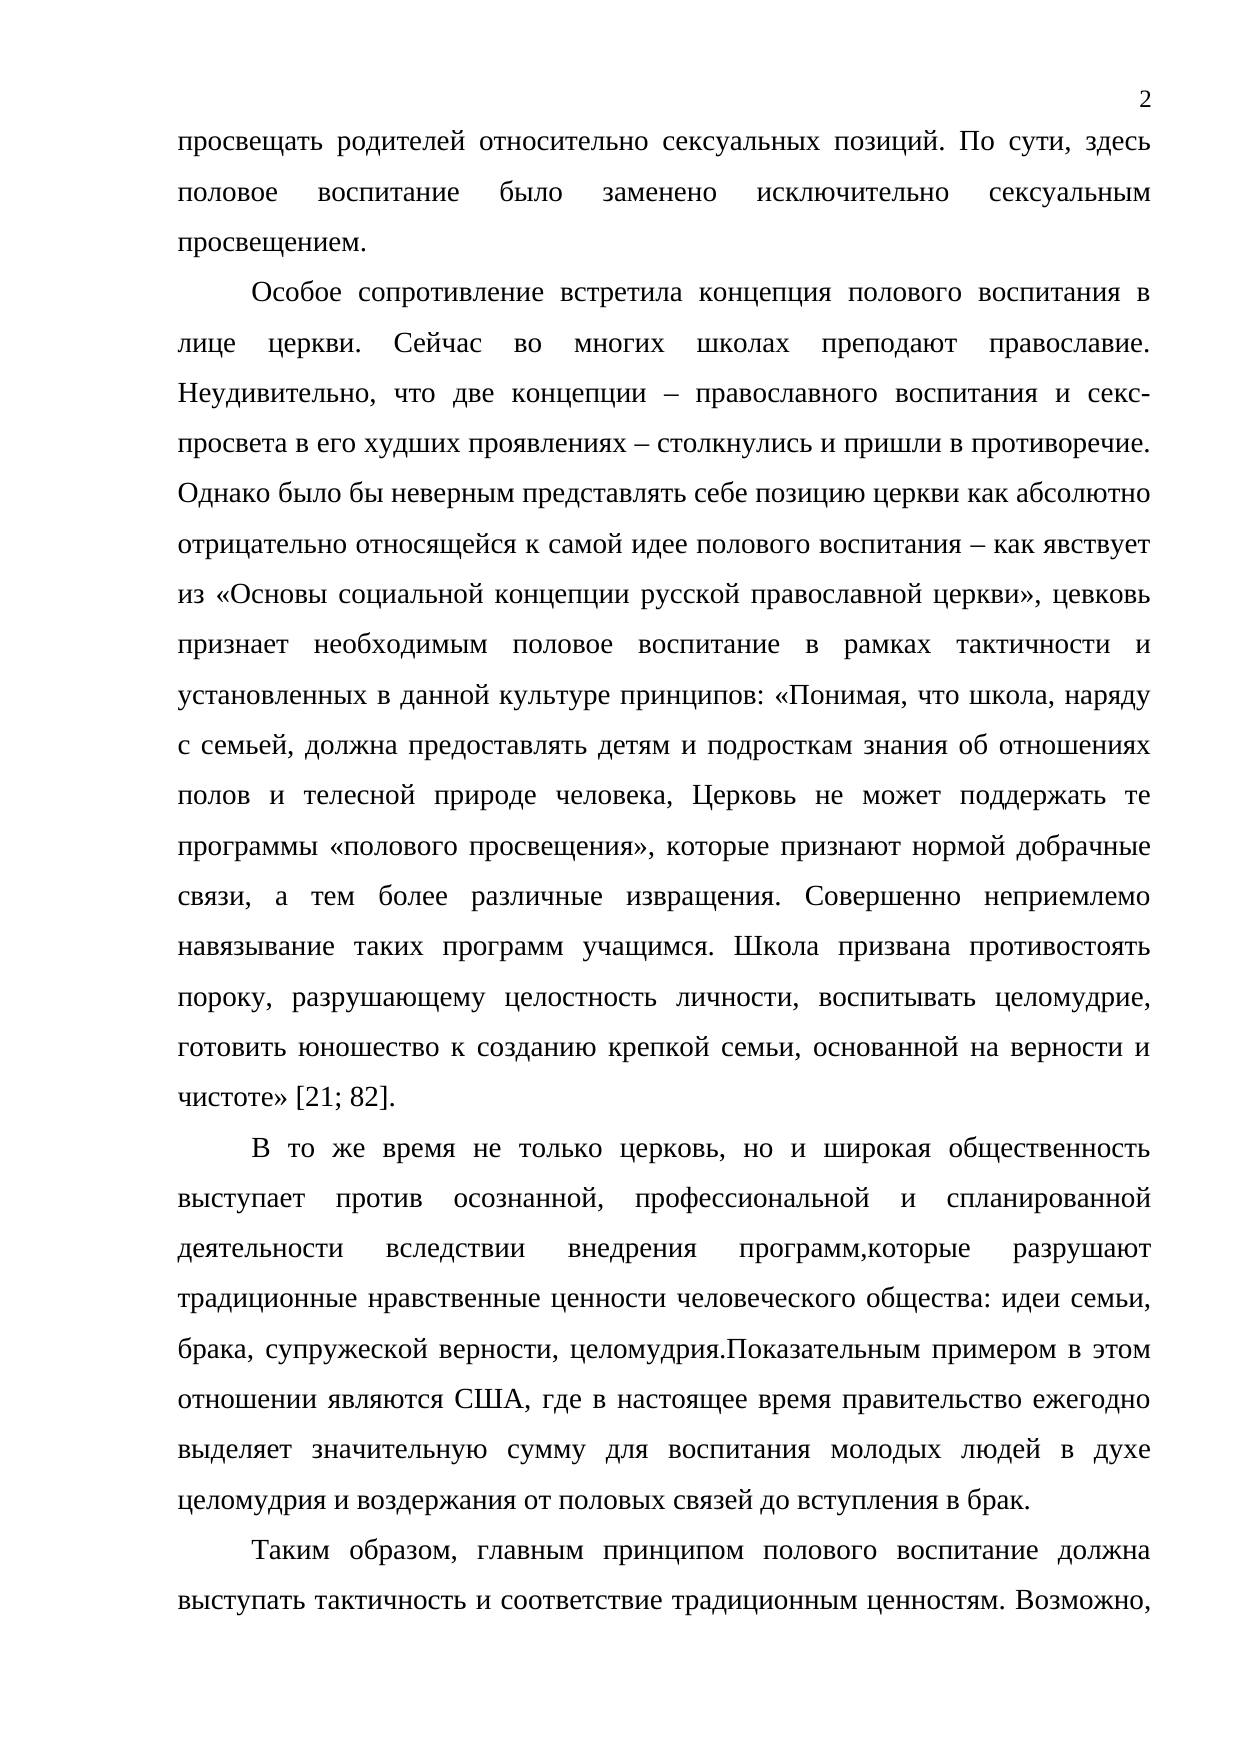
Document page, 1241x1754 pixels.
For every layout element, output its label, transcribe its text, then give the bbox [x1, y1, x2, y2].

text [177, 123, 1152, 258]
text Особое сопротивление встретила концепция полового воспитания в лице церкви. Сейчас во многих школах преподают православие. Неудивительно, что две концепции – православного воспитания и секс-просвета в его худших проявлениях – столкнулись и пришли в противоречие. Однако было бы неверным представлять себе позицию церкви как абсолютно отрицательно относящейся к самой идее полового воспитания – как явствует из «Основы социальной концепции русской православной церкви», цевковь признает необходимым половое воспитание в рамках тактичности и установленных в данной культуре принципов: «Понимая, что школа, наряду с семьей, должна предоставлять детям и подросткам знания об отношениях полов и телесной природе человека, Церковь не может поддержать те программы «полового просвещения», которые признают нормой добрачные связи, а тем более различные извращения. Совершенно неприемлемо навязывание таких программ учащимся. Школа призвана противостоять пороку, разрушающему целостность личности, воспитывать целомудрие, готовить юношество к созданию крепкой семьи, основанной на верности и чистоте» [21; 82]. [177, 274, 1152, 1113]
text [177, 1532, 1152, 1616]
text В то же время не только церковь, но и широкая общественность выступает против осознанной, профессиональной и спланированной деятельности вследствии внедрения программ,которые разрушают традиционные нравственные ценности человеческого общества: идеи семьи, брака, супружеской верности, целомудрия.Показательным примером в этом отношении являются США, где в настоящее время правительство ежегодно выделяет значительную сумму для воспитания молодых людей в духе целомудрия и воздержания от половых связей до вступления в брак. [177, 1130, 1152, 1515]
